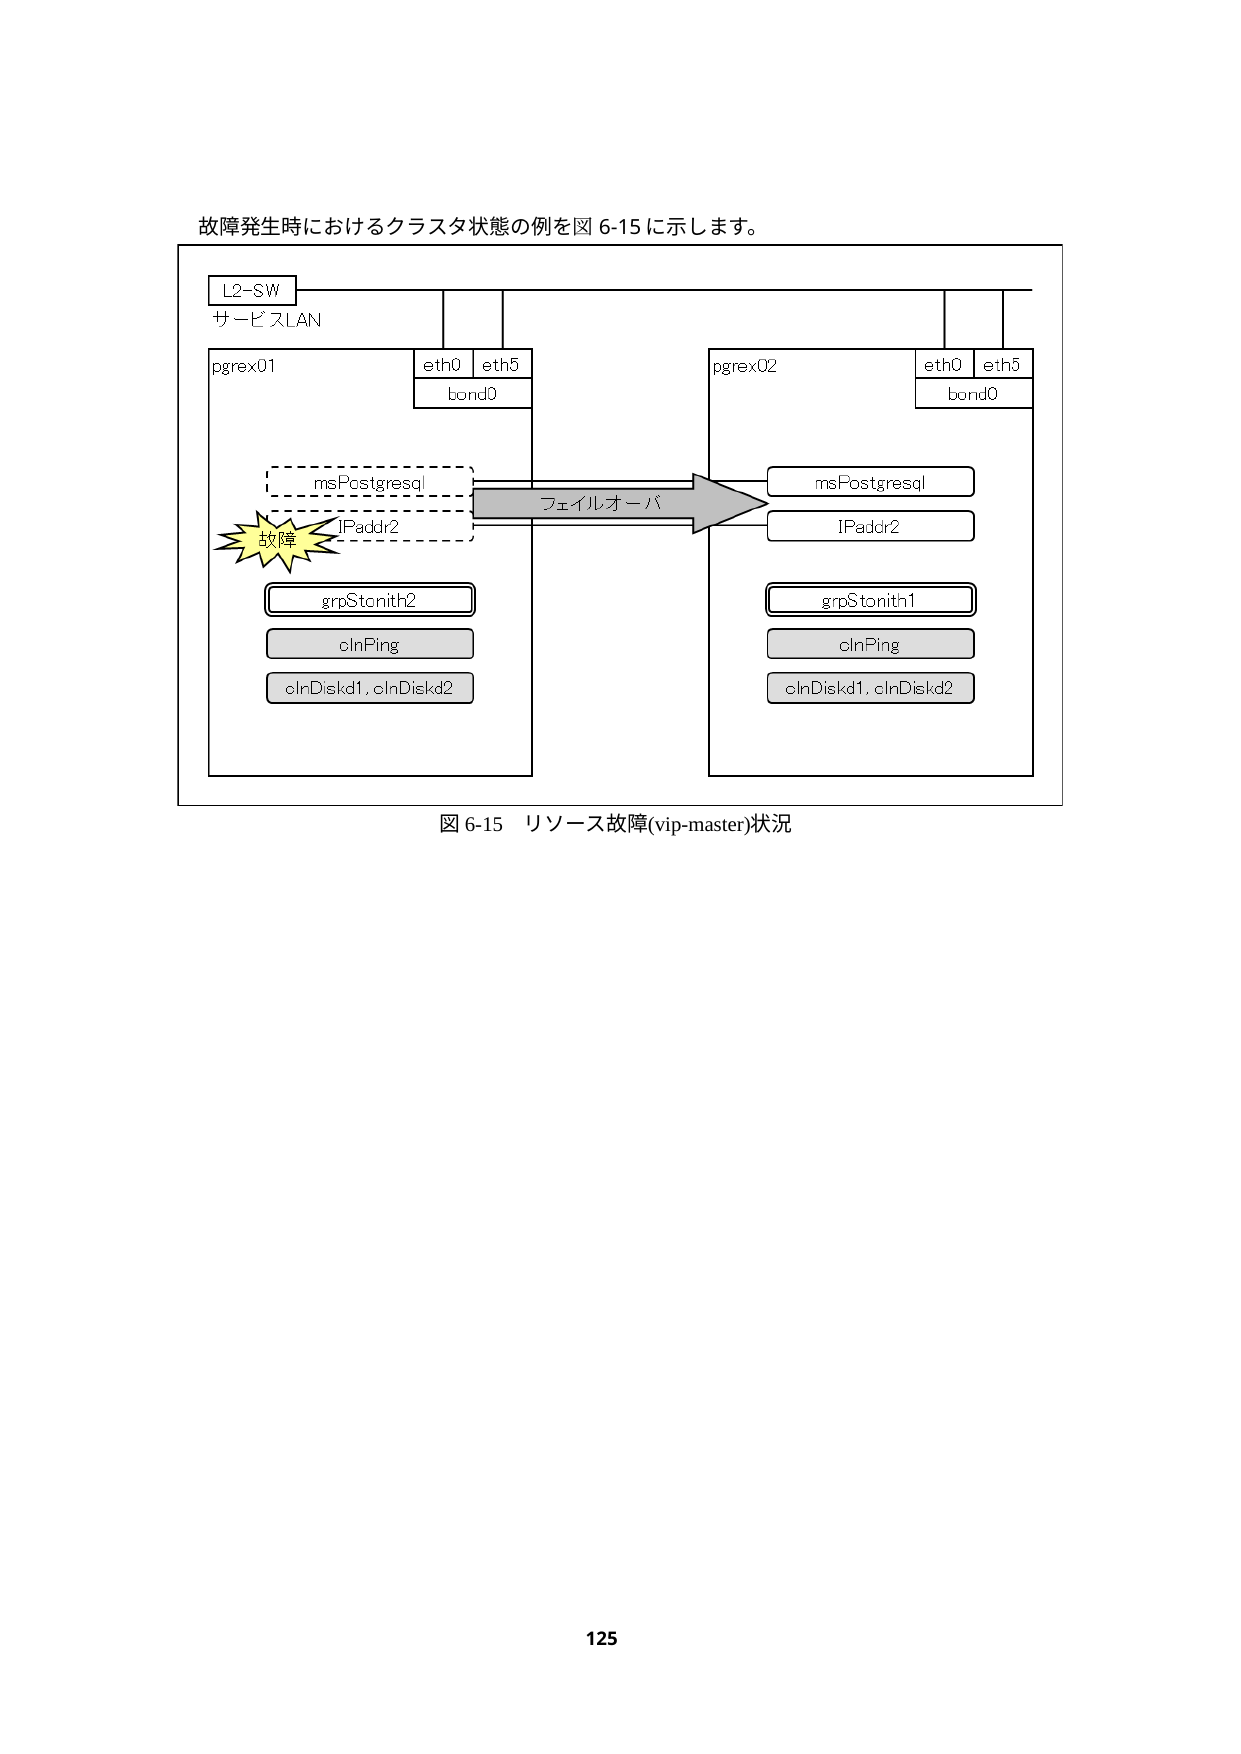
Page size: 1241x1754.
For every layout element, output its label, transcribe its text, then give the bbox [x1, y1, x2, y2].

picture [177, 244, 1063, 806]
